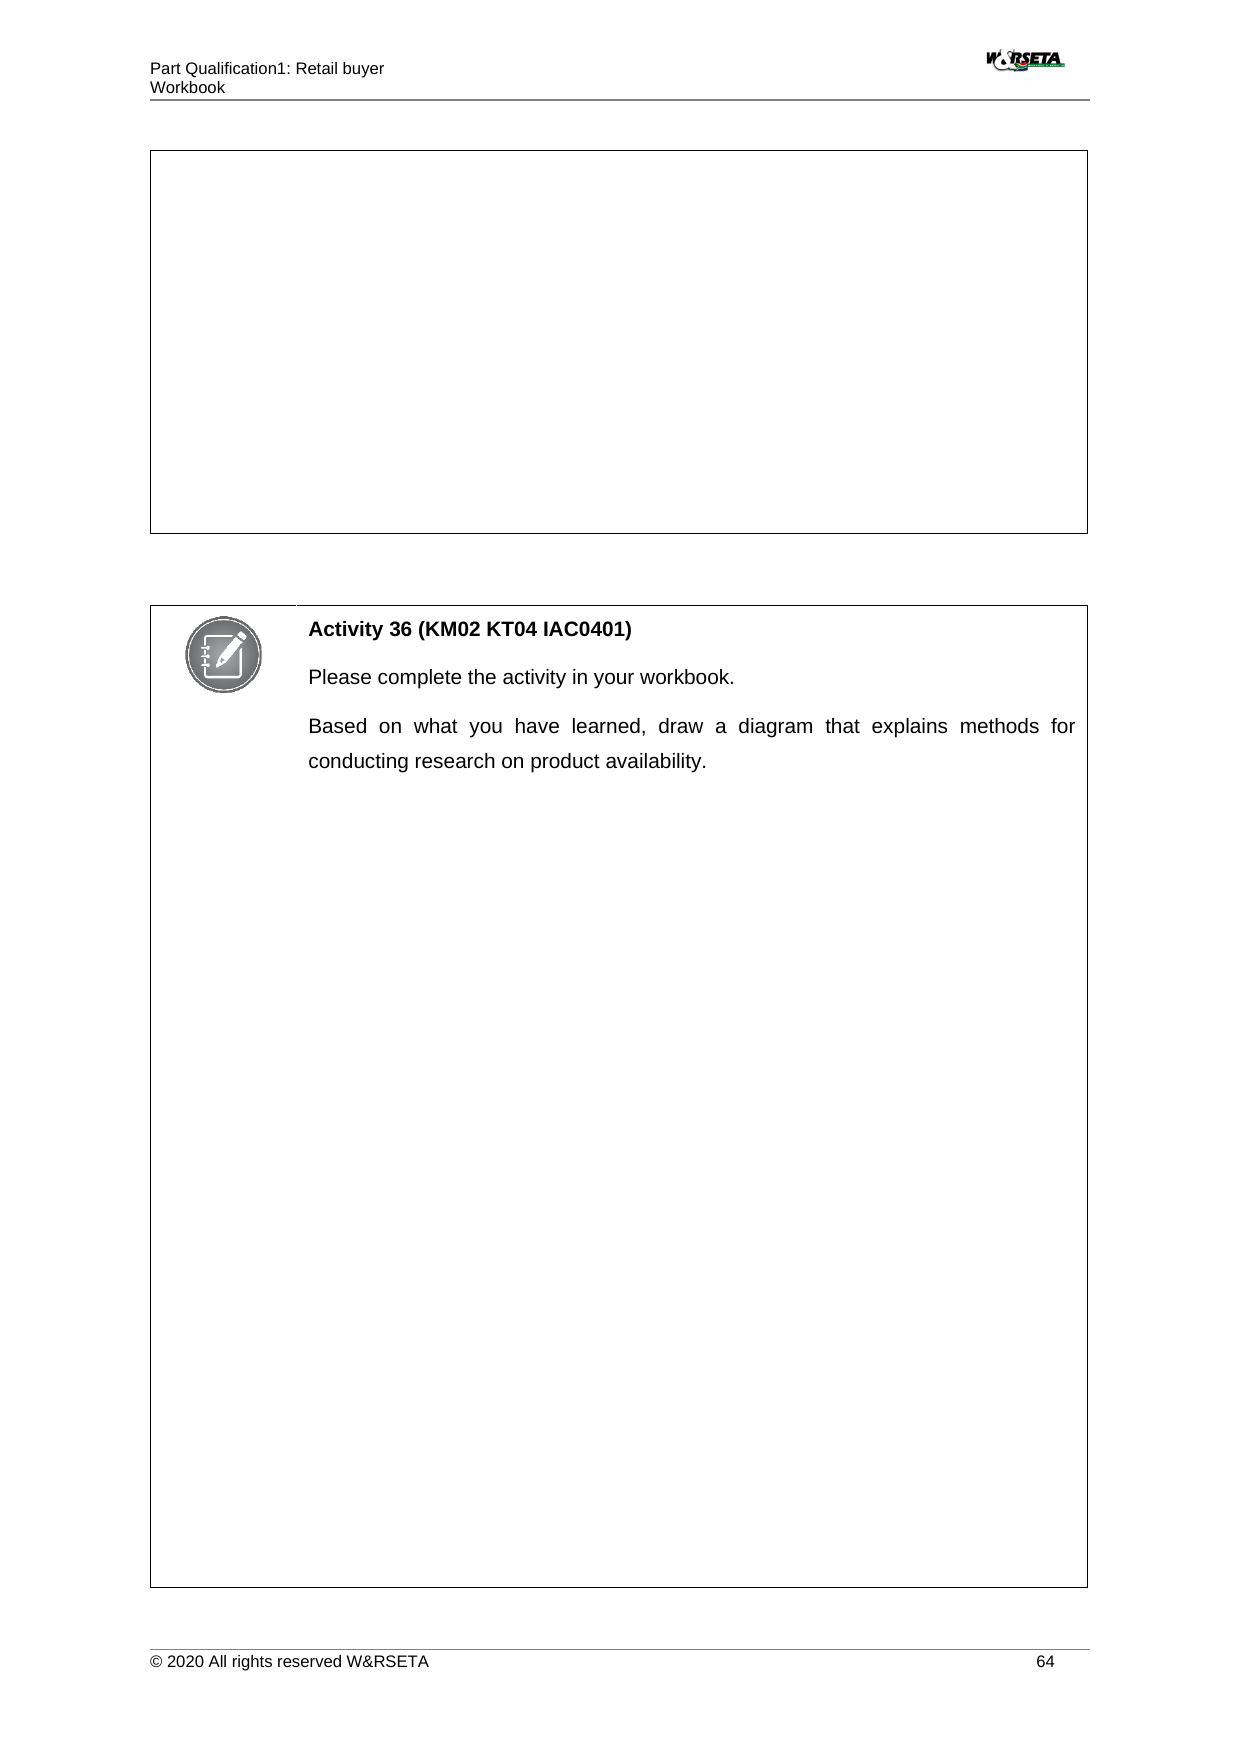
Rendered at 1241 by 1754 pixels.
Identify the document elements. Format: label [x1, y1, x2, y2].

picture [185, 616, 262, 693]
table_header [297, 606, 1087, 1587]
picture [986, 49, 1065, 72]
table_header [151, 606, 296, 1587]
table_header [151, 151, 296, 532]
table_header [297, 151, 1087, 532]
